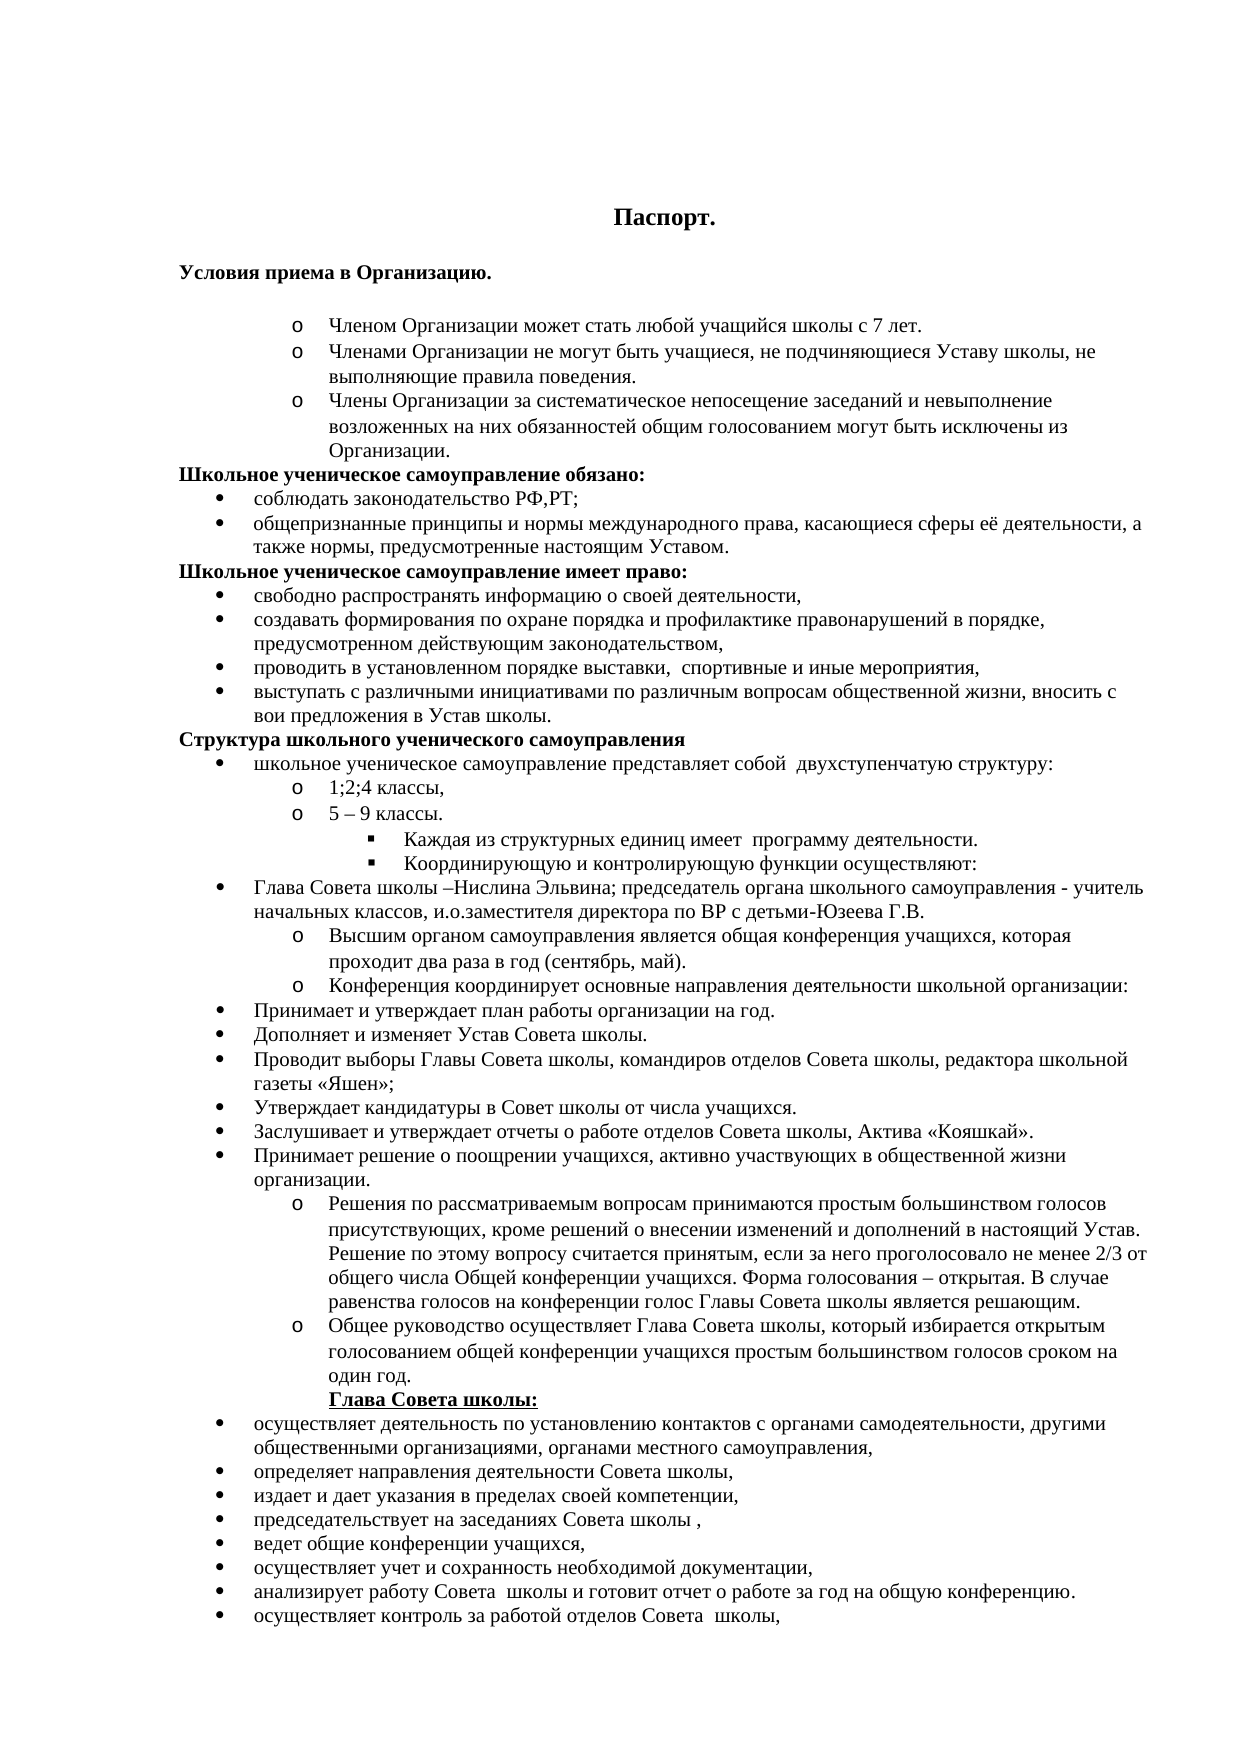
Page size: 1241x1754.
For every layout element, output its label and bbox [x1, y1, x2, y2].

table_header [177, 118, 1152, 1636]
